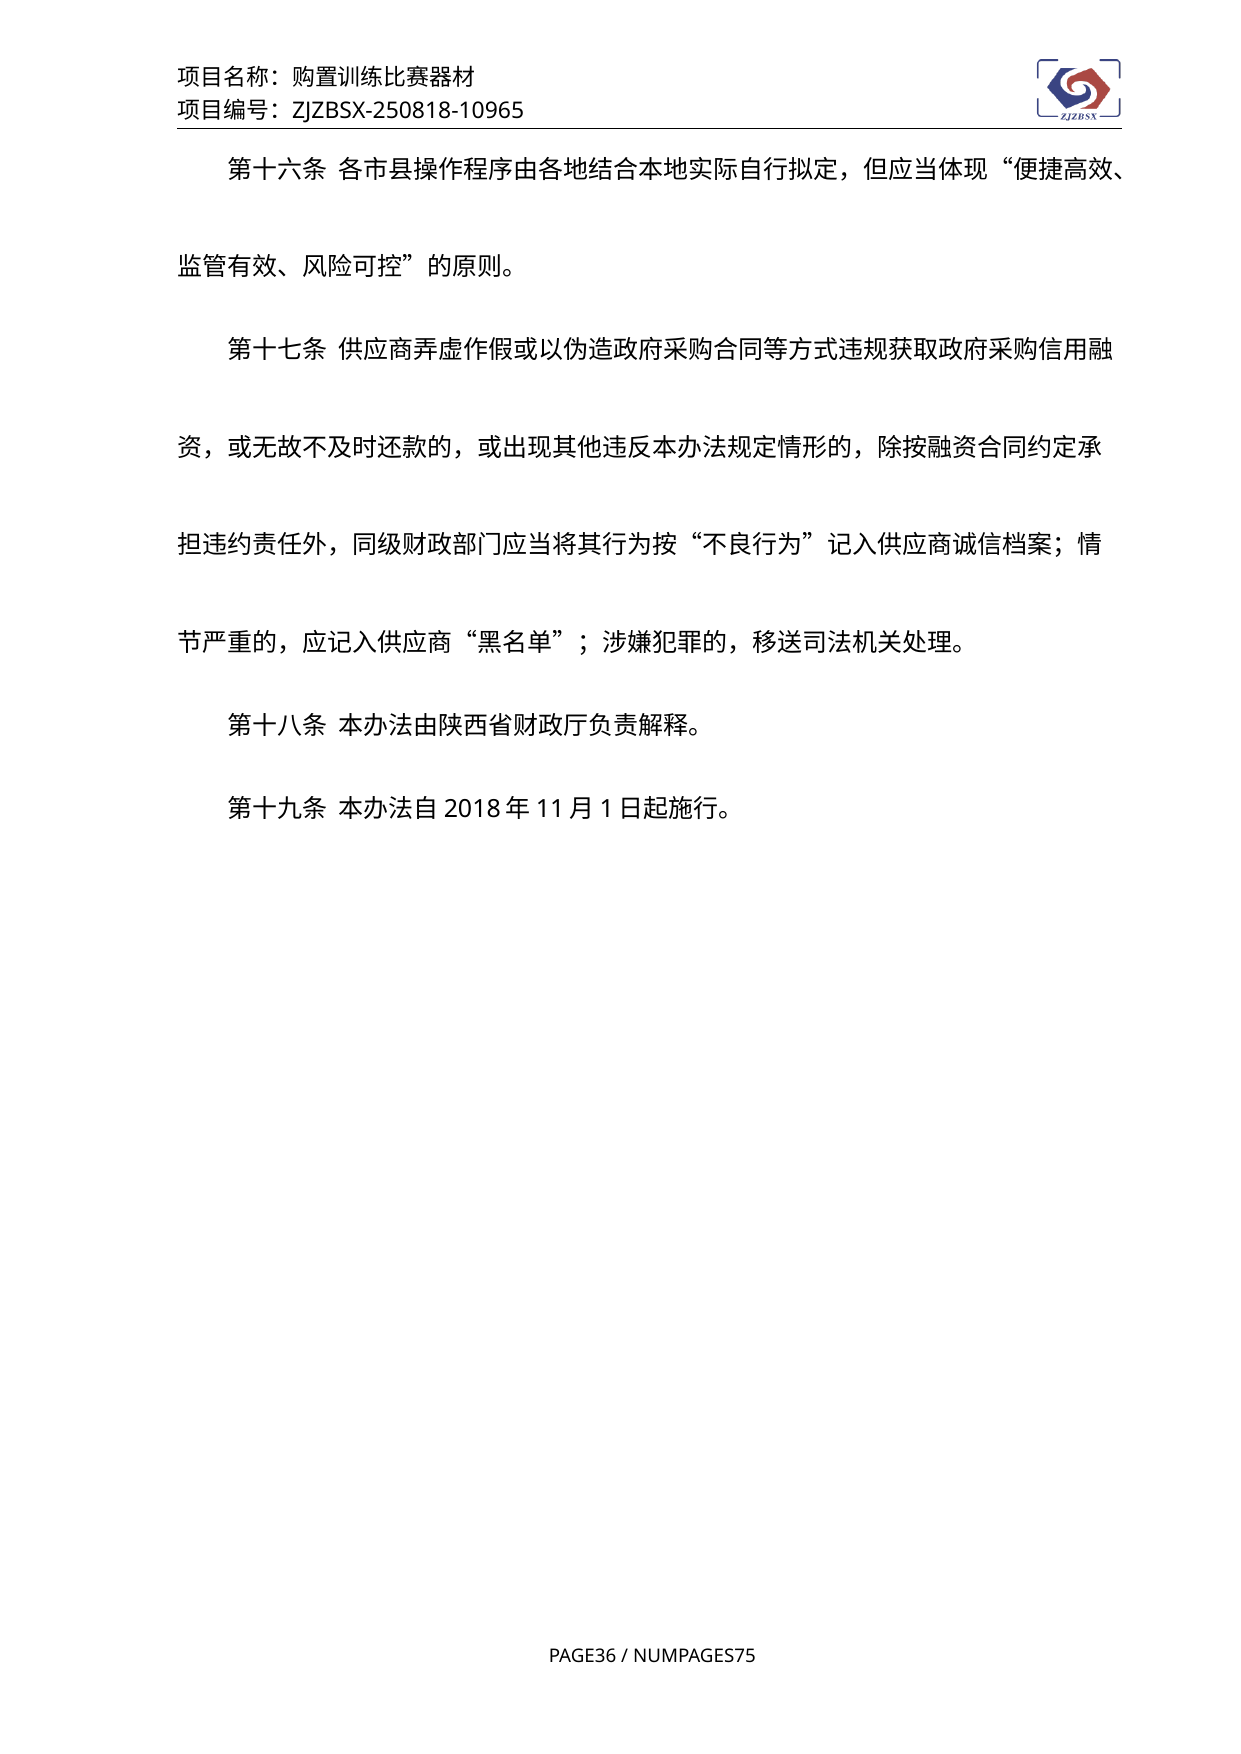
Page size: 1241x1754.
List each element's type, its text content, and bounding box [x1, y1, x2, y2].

text 第十六条 各市县操作程序由各地结合本地实际自行拟定，但应当体现“便捷高效、监管有效、风险可控”的原则。 [177, 135, 1122, 297]
text 第十七条 供应商弄虚作假或以伪造政府采购合同等方式违规获取政府采购信用融资，或无故不及时还款的，或出现其他违反本办法规定情形的，除按融资合同约定承担违约责任外，同级财政部门应当将其行为按“不良行为”记入供应商诚信档案；情节严重的，应记入供应商“黑名单”；涉嫌犯罪的，移送司法机关处理。 [177, 315, 1122, 673]
picture [1034, 59, 1123, 121]
text 第十九条 本办法自2018年11月1日起施行。 [177, 774, 1122, 839]
text 第十八条 本办法由陕西省财政厅负责解释。 [177, 691, 1122, 756]
